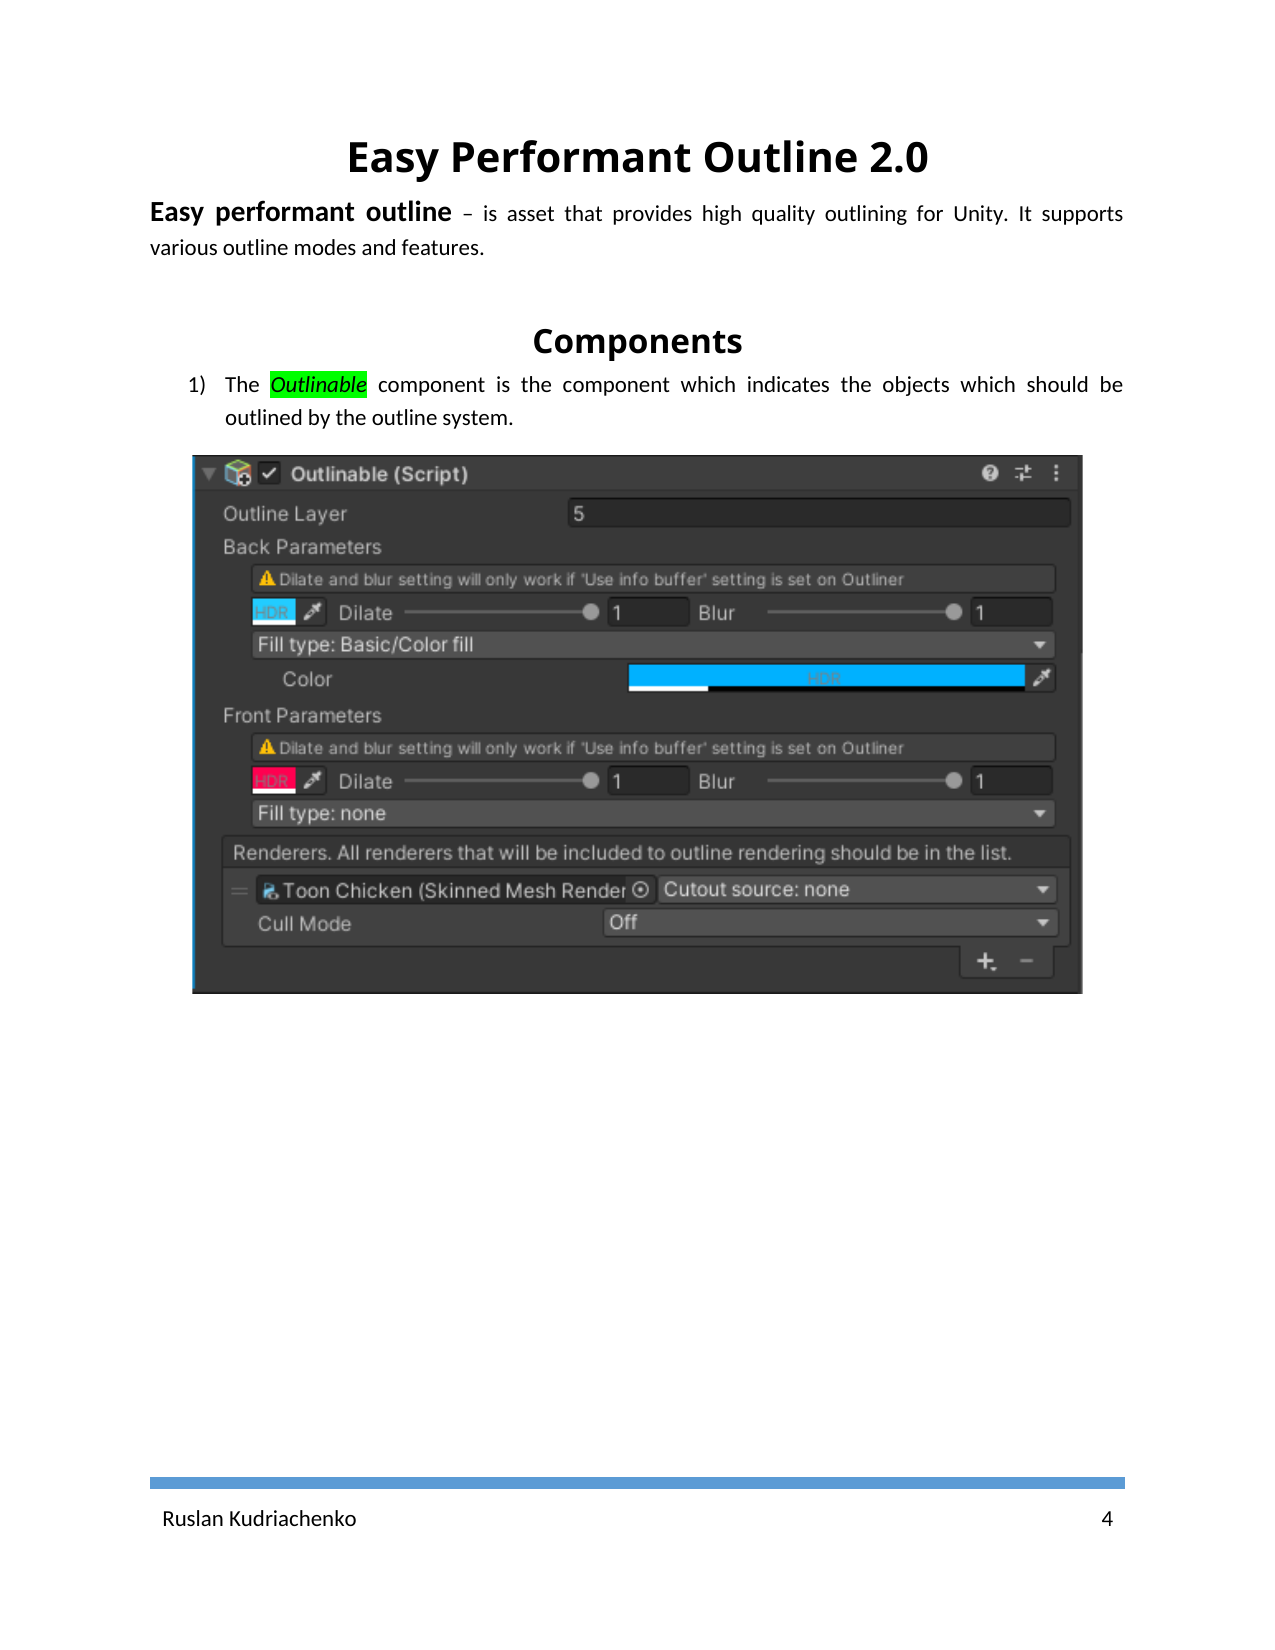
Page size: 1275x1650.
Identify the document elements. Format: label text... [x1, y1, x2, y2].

subtitle Components [150, 318, 1125, 364]
picture [192, 455, 1083, 994]
subtitle Easy Performant Outline 2.0 [150, 128, 1125, 185]
list The Outlinable component is the component which indicates the objects which should be outlined by the outline system. [187, 371, 1125, 431]
text Easy performant outline – is asset that provides high quality outlining for Unity. It supports various outline modes and features. [150, 193, 1125, 261]
